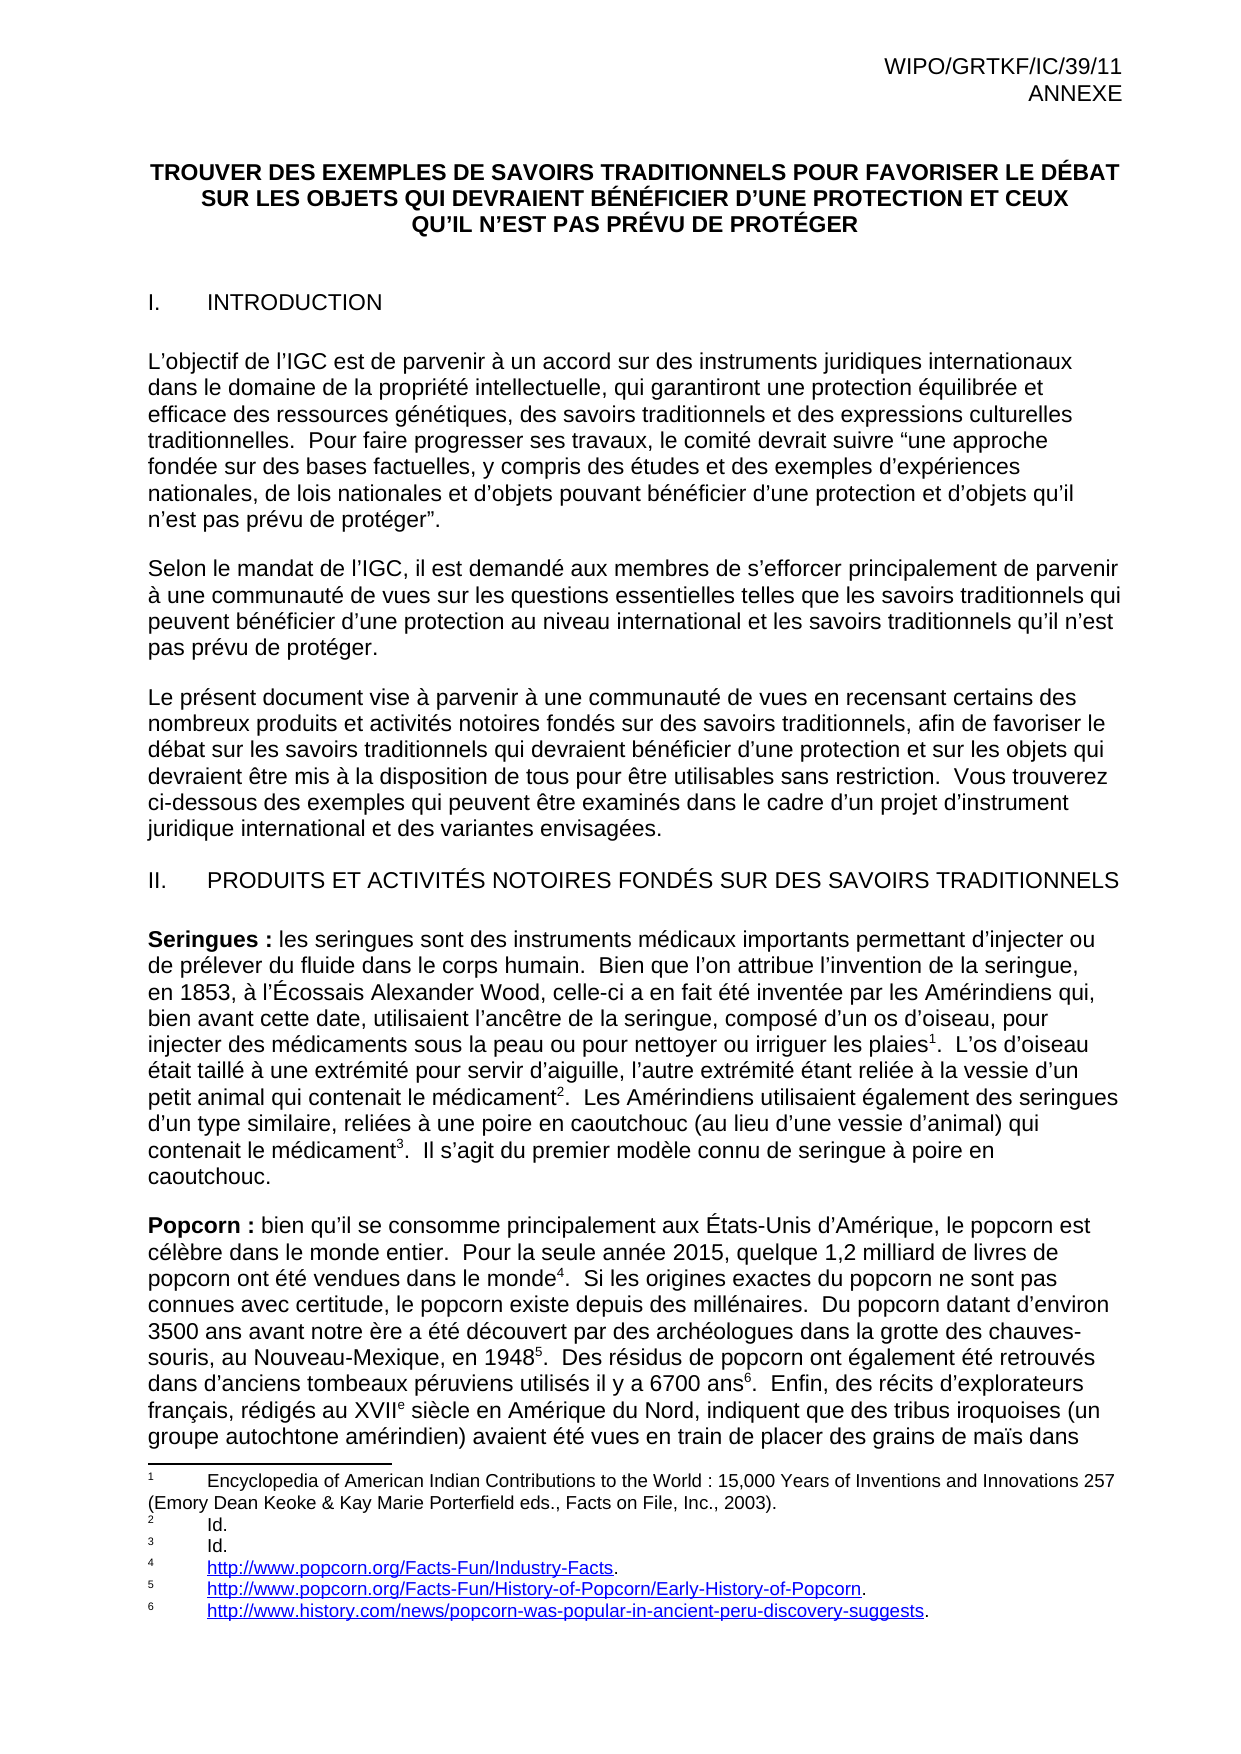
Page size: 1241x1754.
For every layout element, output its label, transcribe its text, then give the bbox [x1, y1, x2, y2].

subtitle Produits et activités notoires fondés sur des savoirs traditionnels [148, 867, 1122, 893]
text Trouver des exemples de savoirs traditionnels pour favoriser le débat sur les objets qui devraient bénéficier d’une protection et ceux qu’il n’est pas prévu de protéger [148, 158, 1122, 238]
subtitle Introduction [148, 289, 1122, 315]
list L’objectif de l’IGC est de parvenir à un accord sur des instruments juridiques internationaux dans le domaine de la propriété intellectuelle, qui garantiront une protection équilibrée et efficace des ressources génétiques, des savoirs traditionnels et des expressions culturelles traditionnelles. Pour faire progresser ses travaux, le comité devrait suivre “une approche fondée sur des bases factuelles, y compris des études et des exemples d’expériences nationales, de lois nationales et d’objets pouvant bénéficier d’une protection et d’objets qu’il n’est pas prévu de protéger”. [148, 348, 1122, 532]
list Selon le mandat de l’IGC, il est demandé aux membres de s’efforcer principalement de parvenir à une communauté de vues sur les questions essentielles telles que les savoirs traditionnels qui peuvent bénéficier d’une protection au niveau international et les savoirs traditionnels qu’il n’est pas prévu de protéger. [148, 555, 1122, 661]
list Le présent document vise à parvenir à une communauté de vues en recensant certains des nombreux produits et activités notoires fondés sur des savoirs traditionnels, afin de favoriser le débat sur les savoirs traditionnels qui devraient bénéficier d’une protection et sur les objets qui devraient être mis à la disposition de tous pour être utilisables sans restriction. Vous trouverez ci-dessous des exemples qui peuvent être examinés dans le cadre d’un projet d’instrument juridique international et des variantes envisagées. [148, 684, 1122, 842]
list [148, 1212, 1122, 1449]
list Seringues : les seringues sont des instruments médicaux importants permettant d’injecter ou de prélever du fluide dans le corps humain. Bien que l’on attribue l’invention de la seringue, en 1853, à l’Écossais Alexander Wood, celle-ci a en fait été inventée par les Amérindiens qui, bien avant cette date, utilisaient l’ancêtre de la seringue, composé d’un os d’oiseau, pour injecter des médicaments sous la peau ou pour nettoyer ou irriguer les plaies. L’os d’oiseau était taillé à une extrémité pour servir d’aiguille, l’autre extrémité étant reliée à la vessie d’un petit animal qui contenait le médicament. Les Amérindiens utilisaient également des seringues d’un type similaire, reliées à une poire en caoutchouc (au lieu d’une vessie d’animal) qui contenait le médicament. Il s’agit du premier modèle connu de seringue à poire en caoutchouc. [148, 926, 1122, 1189]
